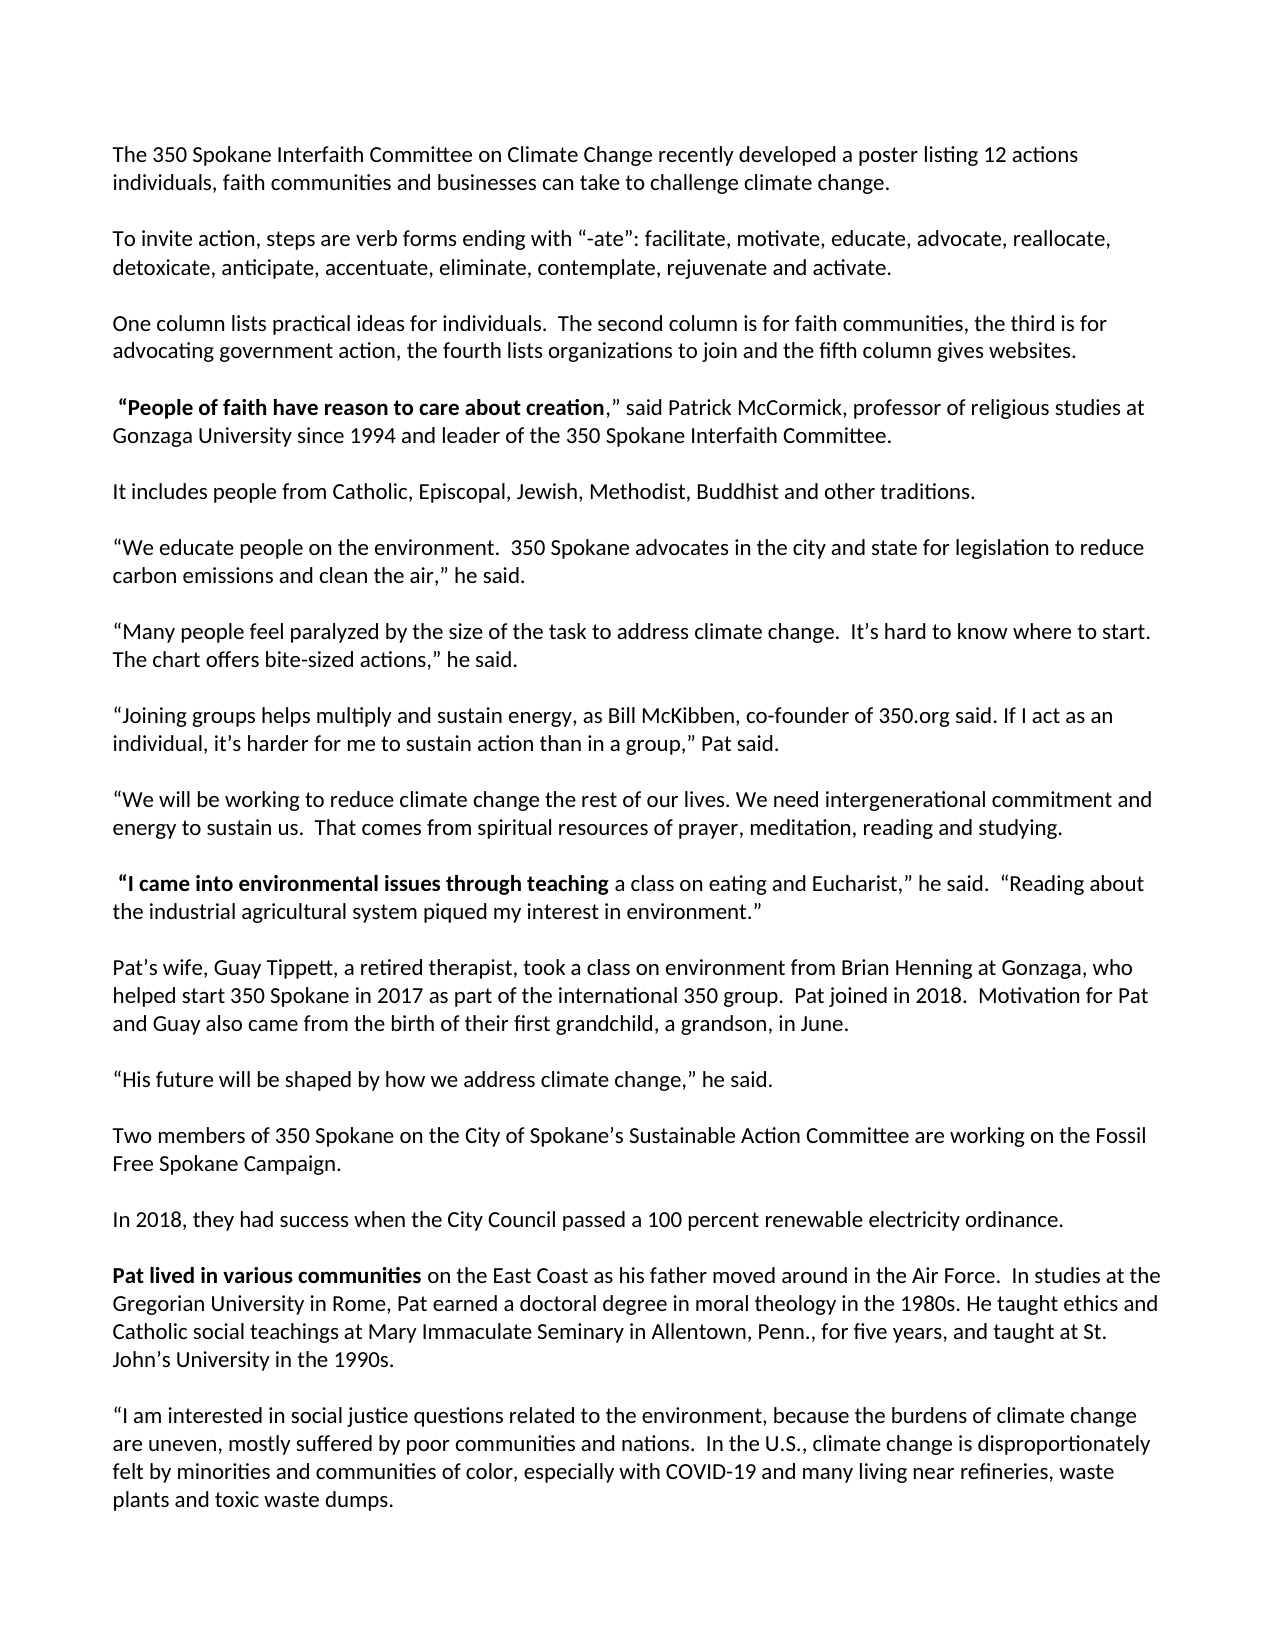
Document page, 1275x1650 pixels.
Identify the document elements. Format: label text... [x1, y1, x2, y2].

text Two members of 350 Spokane on the City of Spokane’s Sustainable Action Committee are working on the Fossil Free Spokane Campaign. [112, 1121, 1162, 1177]
text “We will be working to reduce climate change the rest of our lives. We need intergenerational commitment and energy to sustain us. That comes from spiritual resources of prayer, meditation, reading and studying. [112, 785, 1162, 841]
text Pat lived in various communities on the East Coast as his father moved around in the Air Force. In studies at the Gregorian University in Rome, Pat earned a doctoral degree in moral theology in the 1980s. He taught ethics and Catholic social teachings at Mary Immaculate Seminary in Allentown, Penn., for five years, and taught at St. John’s University in the 1990s. [112, 1261, 1162, 1373]
text The 350 Spokane Interfaith Committee on Climate Change recently developed a poster listing 12 actions individuals, faith communities and businesses can take to challenge climate change. [112, 141, 1162, 197]
text “His future will be shaped by how we address climate change,” he said. [112, 1065, 1162, 1093]
text It includes people from Catholic, Episcopal, Jewish, Methodist, Buddhist and other traditions. [112, 477, 1162, 505]
text “I came into environmental issues through teaching a class on eating and Eucharist,” he said. “Reading about the industrial agricultural system piqued my interest in environment.” [112, 869, 1162, 925]
text To invite action, steps are verb forms ending with “-ate”: facilitate, motivate, educate, advocate, reallocate, detoxicate, anticipate, accentuate, eliminate, contemplate, rejuvenate and activate. [112, 224, 1162, 281]
text “Joining groups helps multiply and sustain energy, as Bill McKibben, co-founder of 350.org said. If I act as an individual, it’s harder for me to sustain action than in a group,” Pat said. [112, 701, 1162, 757]
text Pat’s wife, Guay Tippett, a retired therapist, took a class on environment from Brian Henning at Gonzaga, who helped start 350 Spokane in 2017 as part of the international 350 group. Pat joined in 2018. Motivation for Pat and Guay also came from the birth of their first grandchild, a grandson, in June. [112, 953, 1162, 1037]
text In 2018, they had success when the City Council passed a 100 percent renewable electricity ordinance. [112, 1205, 1162, 1233]
text One column lists practical ideas for individuals. The second column is for faith communities, the third is for advocating government action, the fourth lists organizations to join and the fifth column gives websites. [112, 309, 1162, 365]
text “Many people feel paralyzed by the size of the task to address climate change. It’s hard to know where to start. The chart offers bite-sized actions,” he said. [112, 617, 1162, 673]
text “We educate people on the environment. 350 Spokane advocates in the city and state for legislation to reduce carbon emissions and clean the air,” he said. [112, 533, 1162, 589]
text “People of faith have reason to care about creation,” said Patrick McCormick, professor of religious studies at Gonzaga University since 1994 and leader of the 350 Spokane Interfaith Committee. [112, 393, 1162, 449]
text “I am interested in social justice questions related to the environment, because the burdens of climate change are uneven, mostly suffered by poor communities and nations. In the U.S., climate change is disproportionately felt by minorities and communities of color, especially with COVID-19 and many living near refineries, waste plants and toxic waste dumps. [112, 1401, 1162, 1513]
